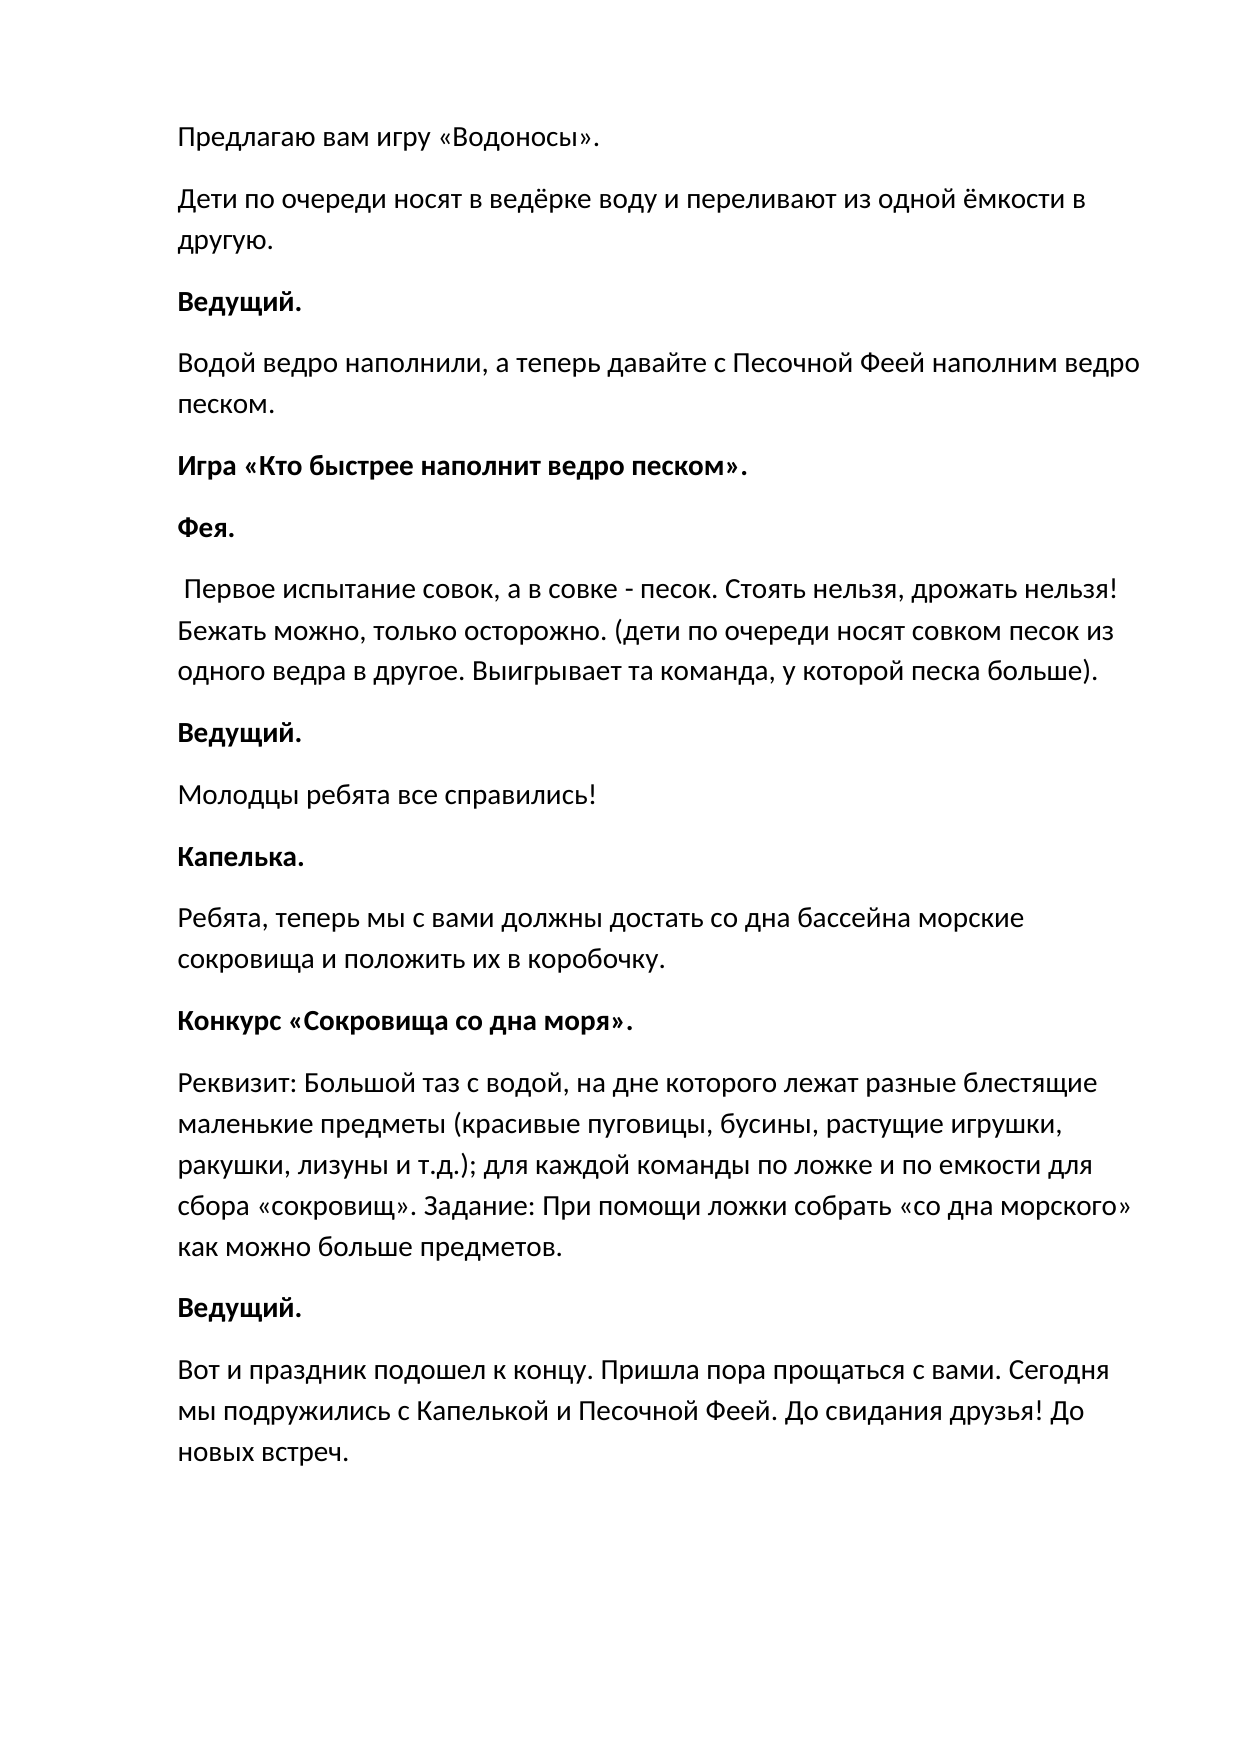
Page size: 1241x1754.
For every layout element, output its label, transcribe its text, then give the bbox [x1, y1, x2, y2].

text Молодцы ребята все справились! [177, 776, 1152, 812]
text Конкурс «Сокровища со дна моря». [177, 1002, 1152, 1038]
text Вот и праздник подошел к концу. Пришла пора прощаться с вами. Сегодня мы подружились с Капелькой и Песочной Феей. До свидания друзья! До новых встреч. [177, 1351, 1152, 1469]
text Игра «Кто быстрее наполнит ведро песком». [177, 447, 1152, 483]
text Капелька. [177, 838, 1152, 873]
text Ведущий. [177, 714, 1152, 750]
text Первое испытание совок, а в совке - песок. Стоять нельзя, дрожать нельзя! Бежать можно, только осторожно. (дети по очереди носят совком песок из одного ведра в другое. Выигрывает та команда, у которой песка больше). [177, 571, 1152, 688]
text Дети по очереди носят в ведёрке воду и переливают из одной ёмкости в другую. [177, 180, 1152, 256]
text Реквизит: Большой таз с водой, на дне которого лежат разные блестящие маленькие предметы (красивые пуговицы, бусины, растущие игрушки, ракушки, лизуны и т.д.); для каждой команды по ложке и по емкости для сбора «сокровищ». Задание: При помощи ложки собрать «со дна морского» как можно больше предметов. [177, 1064, 1152, 1263]
text Ведущий. [177, 1289, 1152, 1325]
text Фея. [177, 509, 1152, 544]
text Ведущий. [177, 283, 1152, 318]
text Предлагаю вам игру «Водоносы». [177, 118, 1152, 154]
text Водой ведро наполнили, а теперь давайте с Песочной Феей наполним ведро песком. [177, 344, 1152, 421]
text Ребята, теперь мы с вами должны достать со дна бассейна морские сокровища и положить их в коробочку. [177, 899, 1152, 976]
